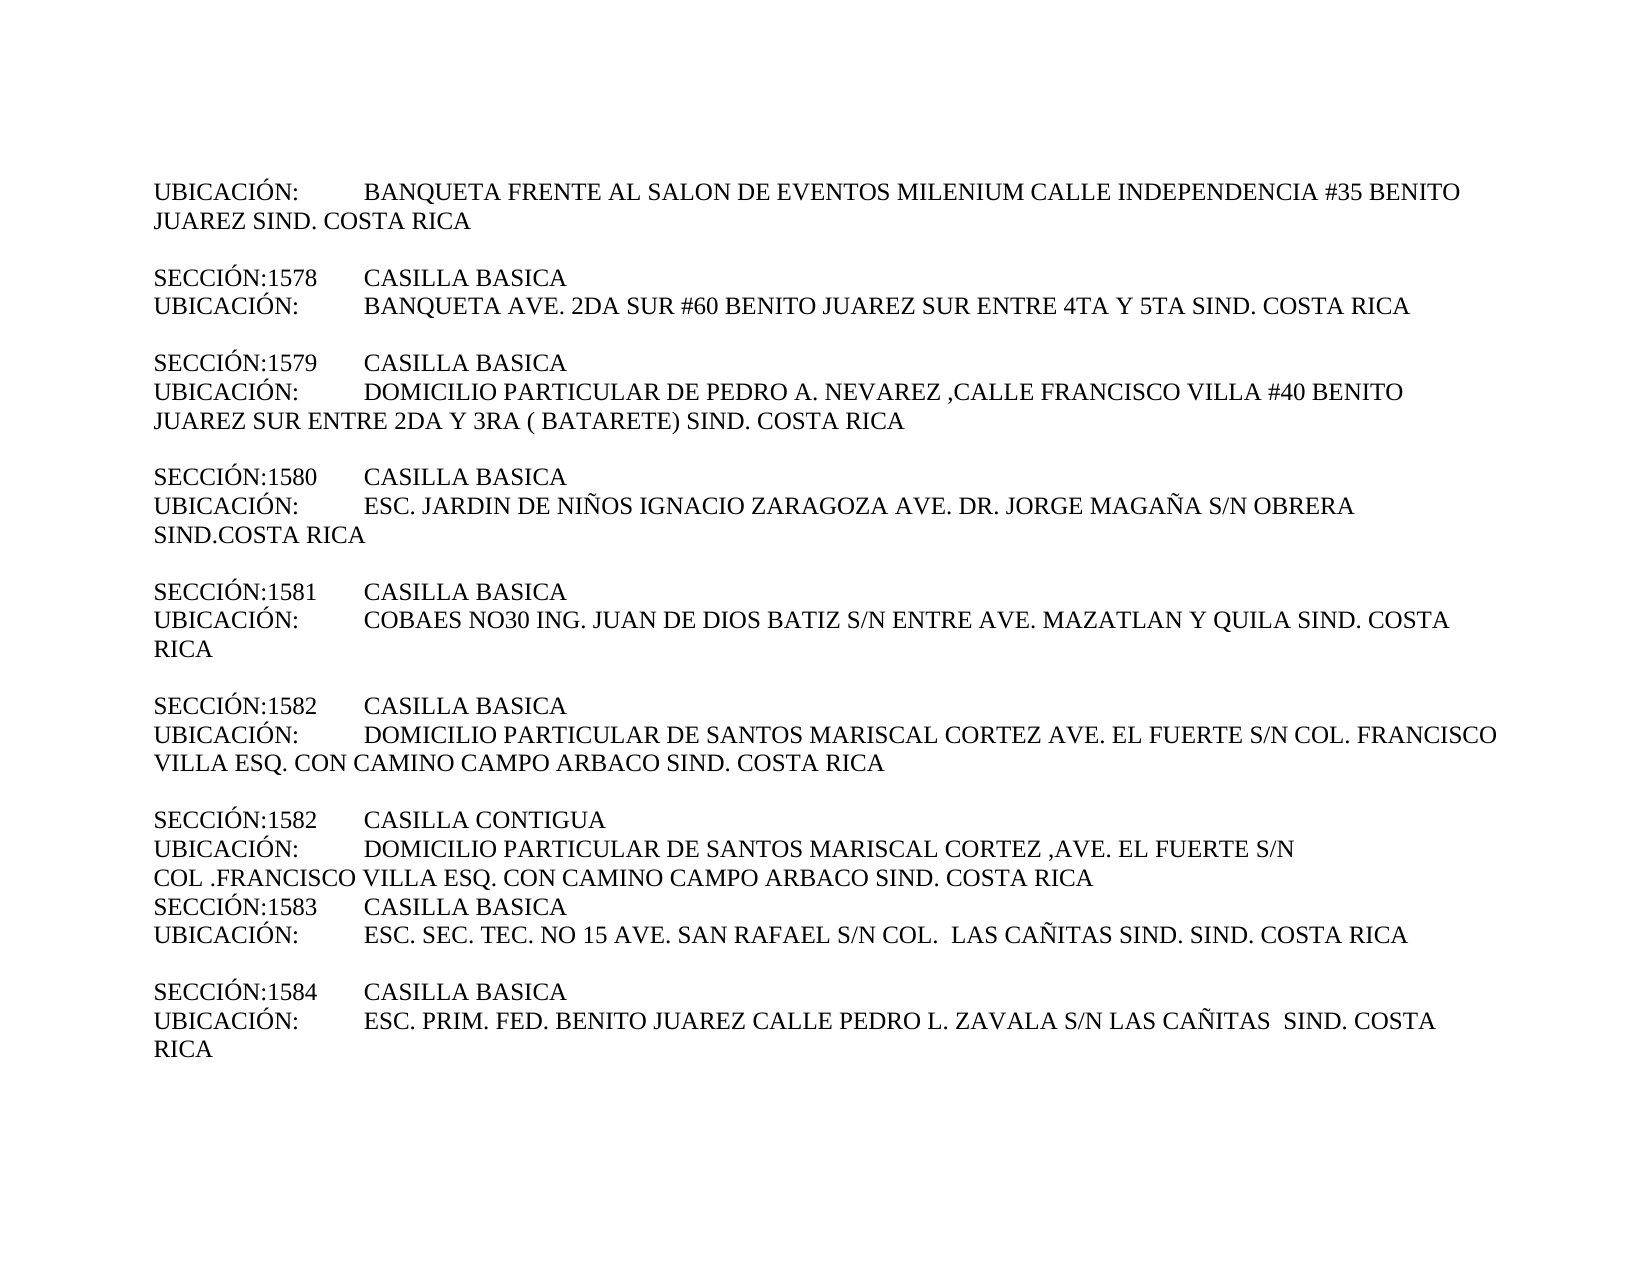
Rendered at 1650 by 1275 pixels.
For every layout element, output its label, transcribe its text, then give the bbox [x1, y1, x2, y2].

text SECCIÓN:1583 CASILLA BASICA [153, 892, 1502, 920]
text UBICACIÓN: ESC. JARDIN DE NIÑOS IGNACIO ZARAGOZA AVE. DR. JORGE MAGAÑA S/N OBRERA SIND.COSTA RICA [153, 491, 1502, 549]
text SECCIÓN:1579 CASILLA BASICA [153, 348, 1502, 377]
text SECCIÓN:1581 CASILLA BASICA [153, 577, 1502, 606]
text UBICACIÓN: COBAES NO30 ING. JUAN DE DIOS BATIZ S/N ENTRE AVE. MAZATLAN Y QUILA SIND. COSTA RICA [153, 606, 1502, 663]
text SECCIÓN:1584 CASILLA BASICA [153, 977, 1502, 1006]
text UBICACIÓN: BANQUETA AVE. 2DA SUR #60 BENITO JUAREZ SUR ENTRE 4TA Y 5TA SIND. COSTA RICA [153, 291, 1502, 320]
text UBICACIÓN: DOMICILIO PARTICULAR DE SANTOS MARISCAL CORTEZ AVE. EL FUERTE S/N COL. FRANCISCO VILLA ESQ. CON CAMINO CAMPO ARBACO SIND. COSTA RICA [153, 720, 1502, 777]
text UBICACIÓN: ESC. PRIM. FED. BENITO JUAREZ CALLE PEDRO L. ZAVALA S/N LAS CAÑITAS SIND. COSTA RICA [153, 1006, 1502, 1063]
text SECCIÓN:1582 CASILLA CONTIGUA [153, 805, 1502, 834]
text SECCIÓN:1578 CASILLA BASICA [153, 263, 1502, 291]
text UBICACIÓN: BANQUETA FRENTE AL SALON DE EVENTOS MILENIUM CALLE INDEPENDENCIA #35 BENITO JUAREZ SIND. COSTA RICA [153, 177, 1502, 235]
text SECCIÓN:1580 CASILLA BASICA [153, 462, 1502, 491]
text UBICACIÓN: DOMICILIO PARTICULAR DE SANTOS MARISCAL CORTEZ ,AVE. EL FUERTE S/N COL .FRANCISCO VILLA ESQ. CON CAMINO CAMPO ARBACO SIND. COSTA RICA [153, 834, 1502, 892]
text UBICACIÓN: DOMICILIO PARTICULAR DE PEDRO A. NEVAREZ ,CALLE FRANCISCO VILLA #40 BENITO JUAREZ SUR ENTRE 2DA Y 3RA ( BATARETE) SIND. COSTA RICA [153, 377, 1502, 434]
text SECCIÓN:1582 CASILLA BASICA [153, 691, 1502, 720]
text UBICACIÓN: ESC. SEC. TEC. NO 15 AVE. SAN RAFAEL S/N COL. LAS CAÑITAS SIND. SIND. COSTA RICA [153, 920, 1502, 949]
